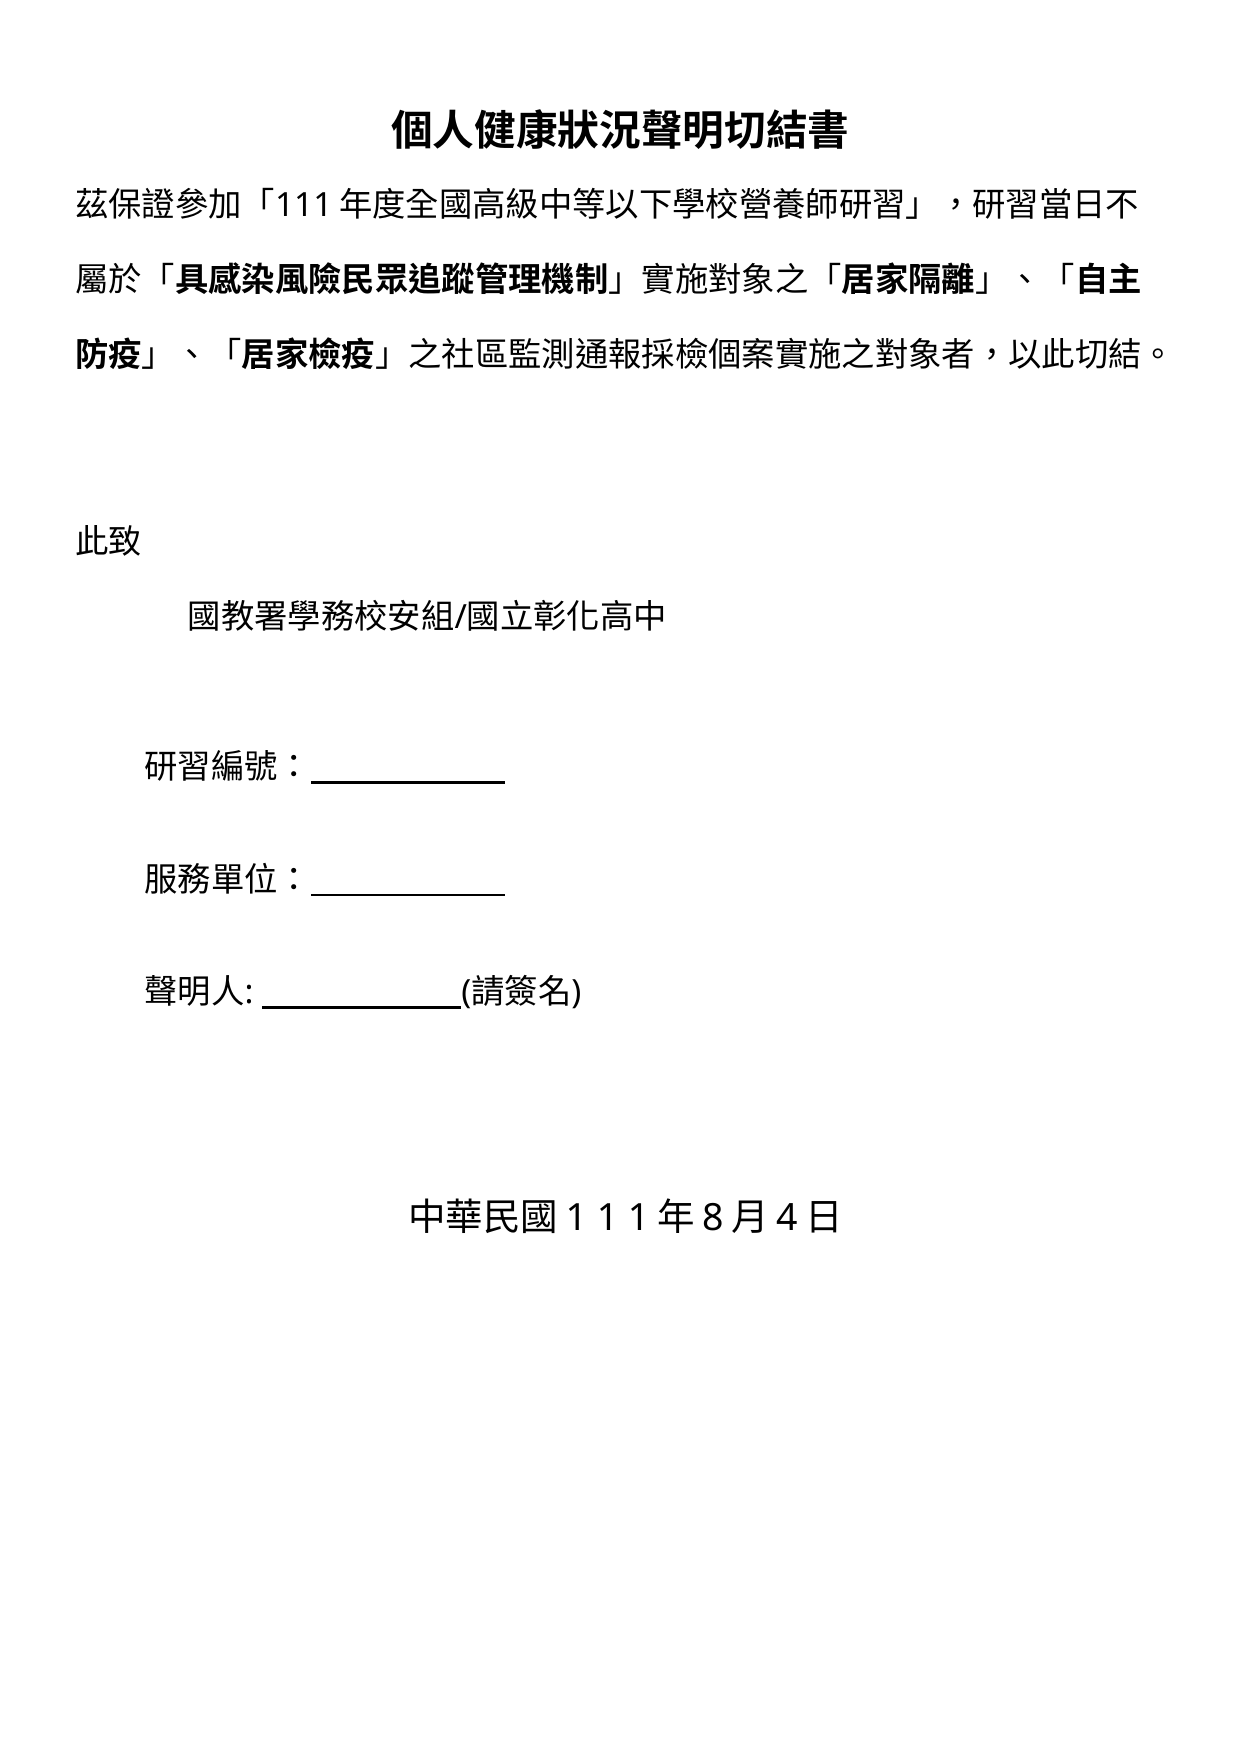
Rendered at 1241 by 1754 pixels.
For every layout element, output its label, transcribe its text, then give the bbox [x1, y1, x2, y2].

text 聲明人: (請簽名) [75, 952, 1165, 1027]
text 此致 [75, 502, 1165, 577]
text 個人健康狀況聲明切結書 [75, 89, 1165, 164]
text 服務單位： [75, 839, 1165, 914]
text 研習編號： [75, 727, 1165, 802]
text 茲保證參加「111年度全國高級中等以下學校營養師研習」，研習當日不屬於「具感染風險民眾追蹤管理機制」實施對象之「居家隔離」、「自主防疫」、「居家檢疫」之社區監測通報採檢個案實施之對象者，以此切結。 [75, 164, 1165, 389]
text 國教署學務校安組/國立彰化高中 [75, 577, 1165, 652]
text 中華民國1 1 1年8月4日 [75, 1177, 1165, 1252]
